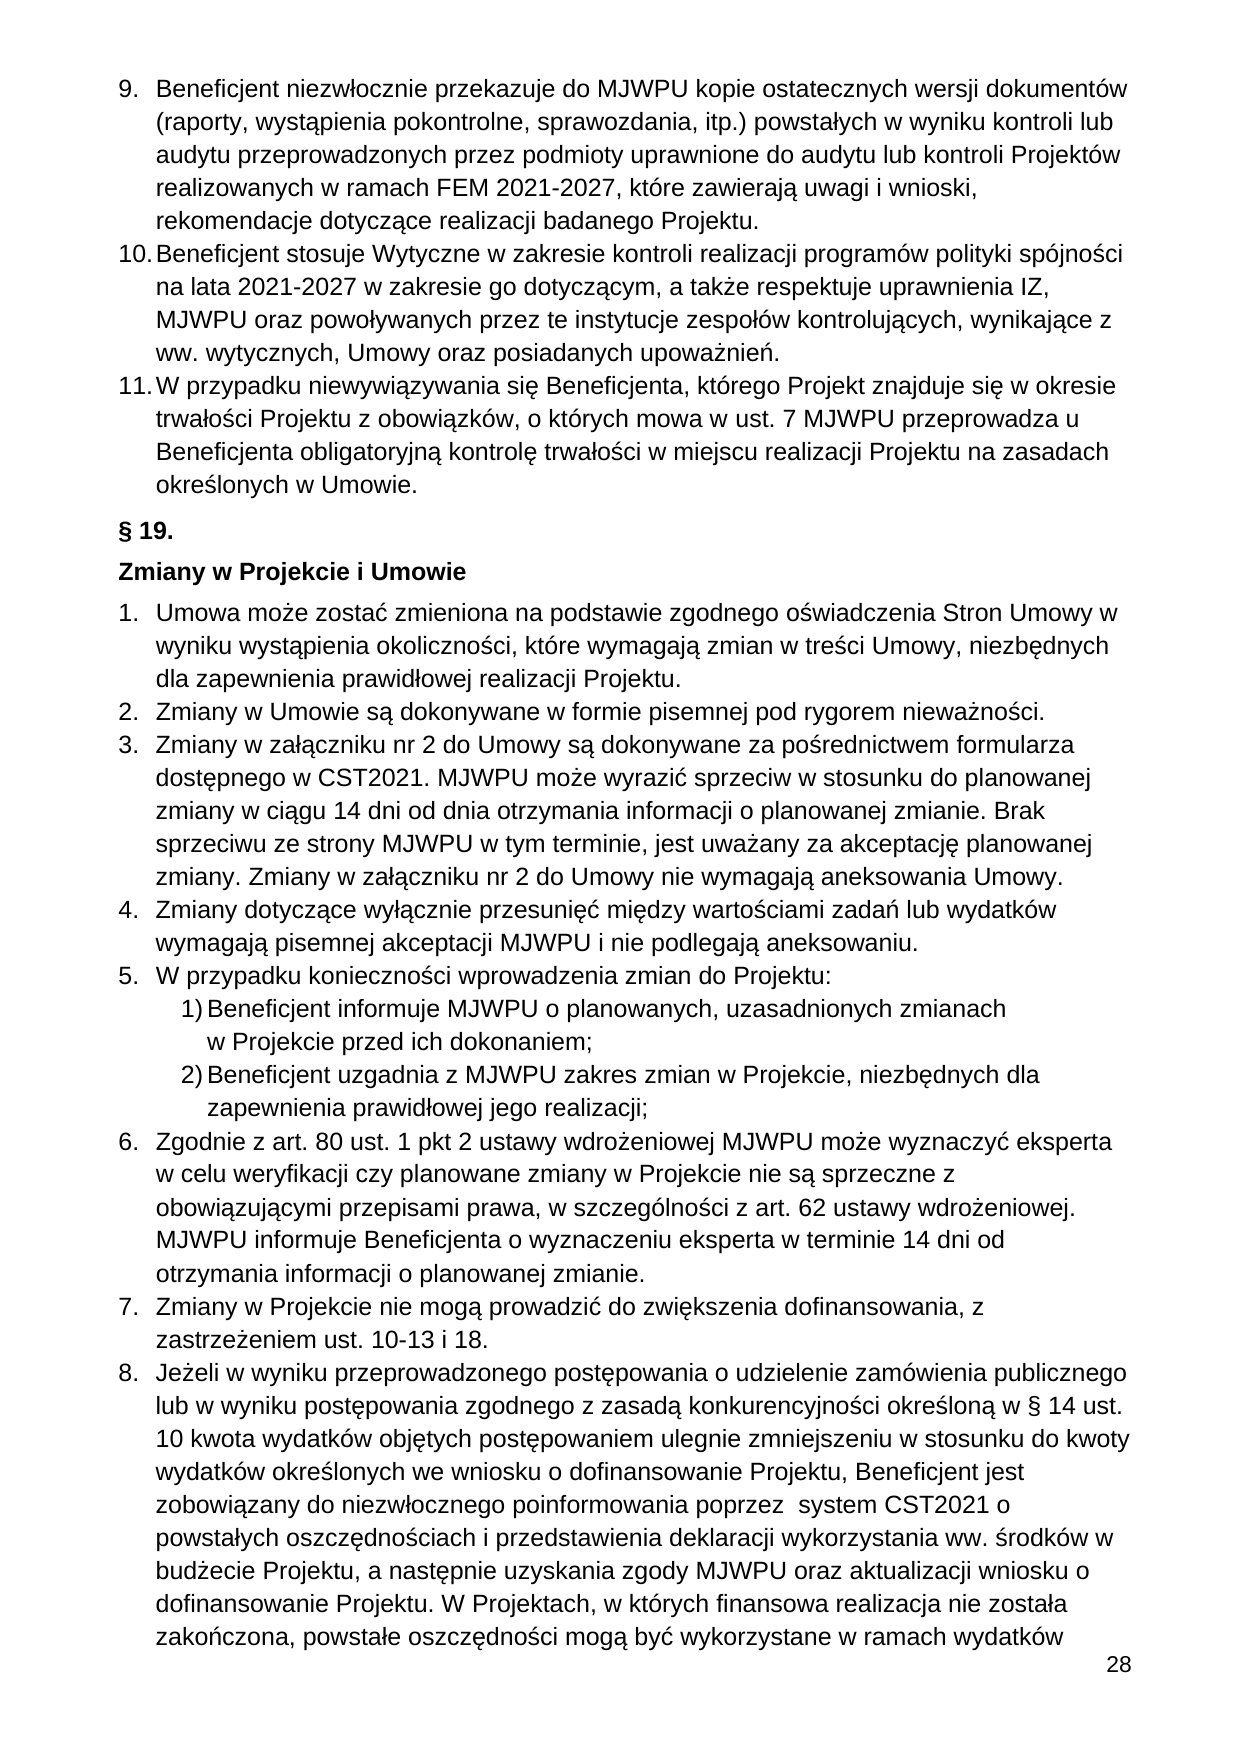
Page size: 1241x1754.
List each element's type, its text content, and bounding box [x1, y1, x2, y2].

list Beneficjent uzgadnia z MJWPU zakres zmian w Projekcie, niezbędnych dla zapewnienia prawidłowej jego realizacji; [181, 1060, 1132, 1122]
list Zmiany w załączniku nr 2 do Umowy są dokonywane za pośrednictwem formularza dostępnego w CST2021. MJWPU może wyrazić sprzeciw w stosunku do planowanej zmiany w ciągu 14 dni od dnia otrzymania informacji o planowanej zmianie. Brak sprzeciwu ze strony MJWPU w tym terminie, jest uważany za akceptację planowanej zmiany. Zmiany w załączniku nr 2 do Umowy nie wymagają aneksowania Umowy. [118, 730, 1132, 891]
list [118, 1358, 1132, 1651]
list Zgodnie z art. 80 ust. 1 pkt 2 ustawy wdrożeniowej MJWPU może wyznaczyć eksperta w celu weryfikacji czy planowane zmiany w Projekcie nie są sprzeczne z obowiązującymi przepisami prawa, w szczególności z art. 62 ustawy wdrożeniowej. MJWPU informuje Beneficjenta o wyznaczeniu eksperta w terminie 14 dni od otrzymania informacji o planowanej zmianie. [118, 1126, 1132, 1287]
list Zmiany w Umowie są dokonywane w formie pisemnej pod rygorem nieważności. [118, 697, 1132, 726]
list W przypadku konieczności wprowadzenia zmian do Projektu: [118, 961, 1132, 990]
list Beneficjent niezwłocznie przekazuje do MJWPU kopie ostatecznych wersji dokumentów (raporty, wystąpienia pokontrolne, sprawozdania, itp.) powstałych w wyniku kontroli lub audytu przeprowadzonych przez podmioty uprawnione do audytu lub kontroli Projektów realizowanych w ramach FEM 2021-2027, które zawierają uwagi i wnioski, rekomendacje dotyczące realizacji badanego Projektu. [118, 74, 1132, 235]
list Zmiany dotyczące wyłącznie przesunięć między wartościami zadań lub wydatków wymagają pisemnej akceptacji MJWPU i nie podlegają aneksowaniu. [118, 895, 1132, 957]
list Umowa może zostać zmieniona na podstawie zgodnego oświadczenia Stron Umowy w wyniku wystąpienia okoliczności, które wymagają zmian w treści Umowy, niezbędnych dla zapewnienia prawidłowej realizacji Projektu. [118, 598, 1132, 693]
list Beneficjent informuje MJWPU o planowanych, uzasadnionych zmianach w Projekcie przed ich dokonaniem; [181, 994, 1132, 1056]
list Zmiany w Projekcie nie mogą prowadzić do zwiększenia dofinansowania, z zastrzeżeniem ust. 10-13 i 18. [118, 1292, 1132, 1353]
subtitle Zmiany w Projekcie i Umowie [118, 557, 1132, 586]
list W przypadku niewywiązywania się Beneficjenta, którego Projekt znajduje się w okresie trwałości Projektu z obowiązków, o których mowa w ust. 7 MJWPU przeprowadza u Beneficjenta obligatoryjną kontrolę trwałości w miejscu realizacji Projektu na zasadach określonych w Umowie. [118, 371, 1132, 499]
subtitle § 19. [118, 516, 1132, 544]
list Beneficjent stosuje Wytyczne w zakresie kontroli realizacji programów polityki spójności na lata 2021-2027 w zakresie go dotyczącym, a także respektuje uprawnienia IZ, MJWPU oraz powoływanych przez te instytucje zespołów kontrolujących, wynikające z ww. wytycznych, Umowy oraz posiadanych upoważnień. [118, 239, 1132, 367]
